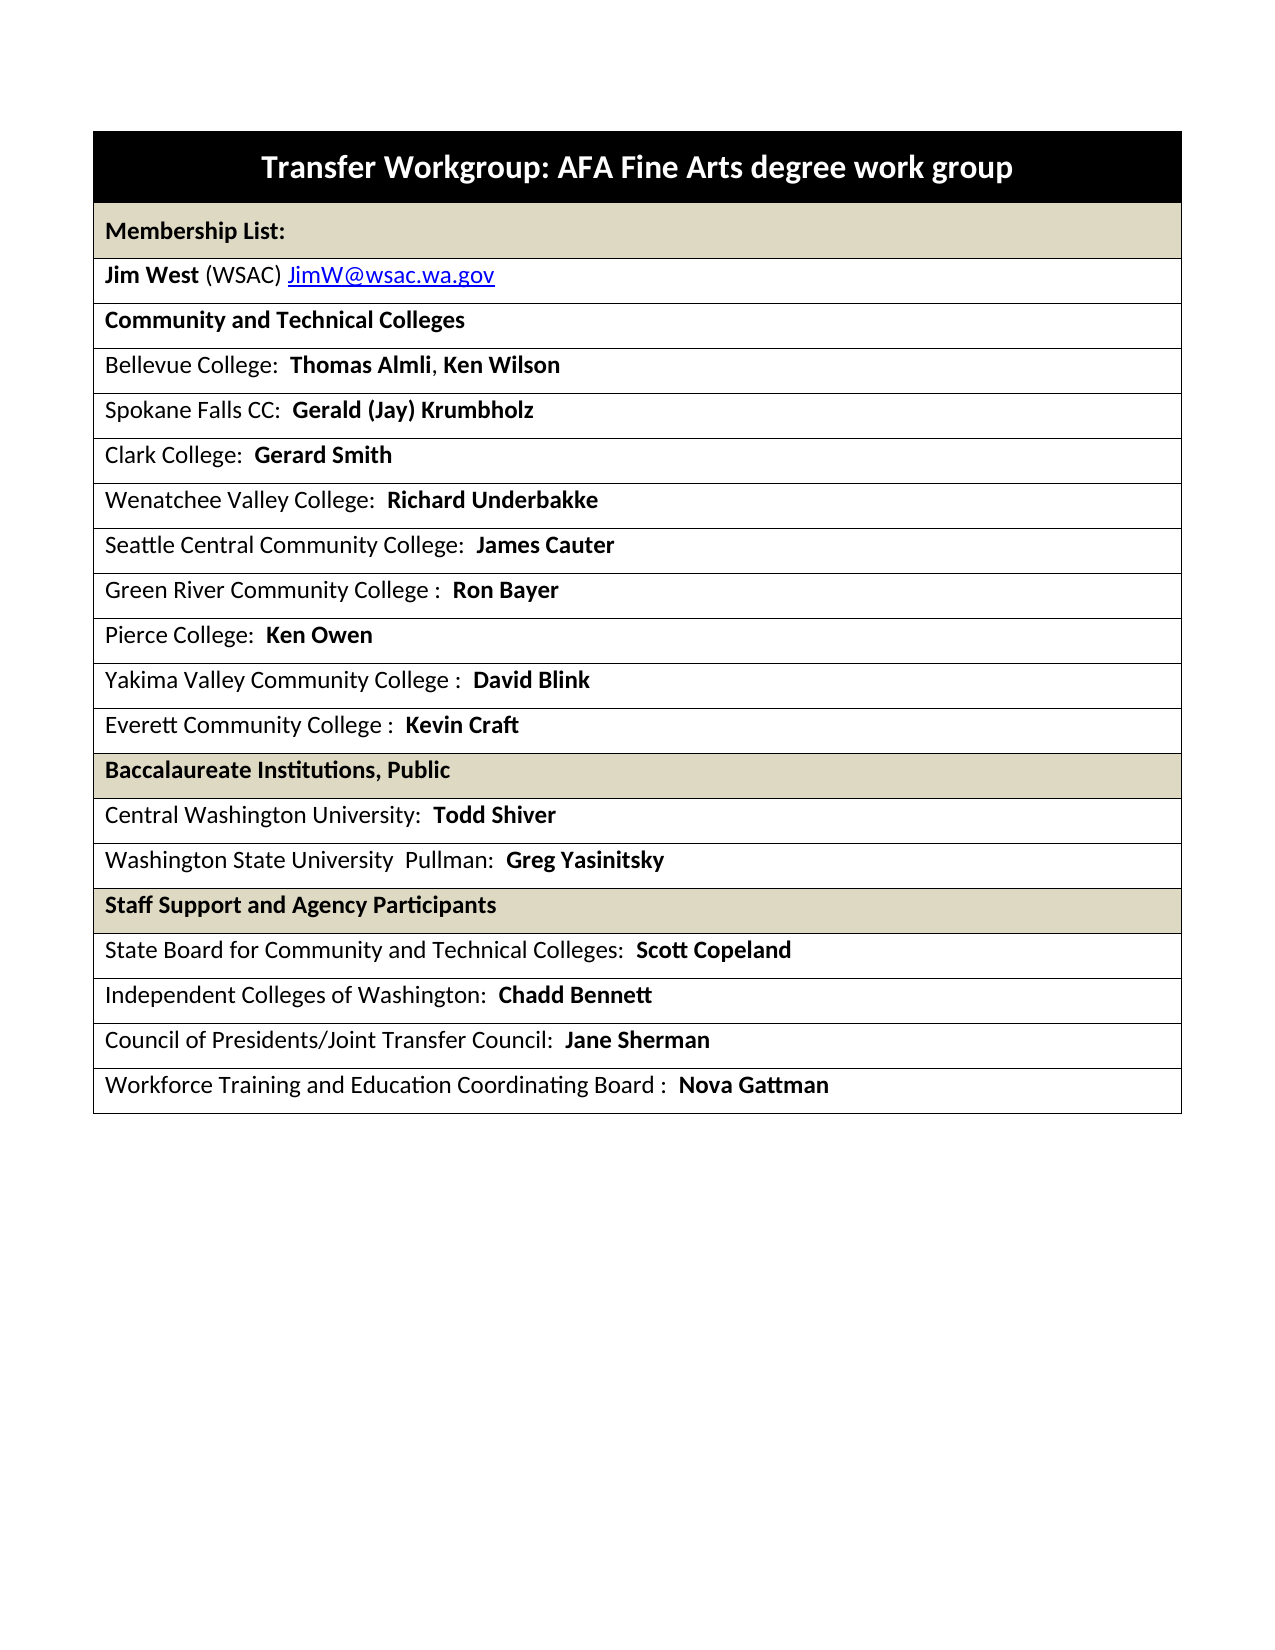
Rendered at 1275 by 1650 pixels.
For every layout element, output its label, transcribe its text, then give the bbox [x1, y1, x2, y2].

table_cell Community and Technical Colleges [94, 304, 1181, 348]
table_cell Council of Presidents/Joint Transfer Council: Jane Sherman [94, 1024, 1181, 1068]
table_cell Jim West (WSAC) JimW@wsac.wa.gov [94, 259, 1181, 303]
table_cell Baccalaureate Institutions, Public [94, 754, 1181, 798]
table_cell Washington State University Pullman: Greg Yasinitsky [94, 844, 1181, 888]
table_cell Independent Colleges of Washington: Chadd Bennett [94, 979, 1181, 1023]
table_cell Green River Community College : Ron Bayer [94, 574, 1181, 618]
table_cell Staff Support and Agency Participants [94, 889, 1181, 933]
table_cell Everett Community College : Kevin Craft [94, 709, 1181, 753]
table_cell Central Washington University: Todd Shiver [94, 799, 1181, 843]
table_cell Spokane Falls CC: Gerald (Jay) Krumbholz [94, 394, 1181, 438]
table_cell Seattle Central Community College: James Cauter [94, 529, 1181, 573]
table_header Transfer Workgroup: AFA Fine Arts degree work group [94, 132, 1181, 202]
table_cell Clark College: Gerard Smith [94, 439, 1181, 483]
table_cell Bellevue College: Thomas Almli, Ken Wilson [94, 349, 1181, 393]
table_cell Wenatchee Valley College: Richard Underbakke [94, 484, 1181, 528]
table_cell Yakima Valley Community College : David Blink [94, 664, 1181, 708]
table_cell Pierce College: Ken Owen [94, 619, 1181, 663]
table_cell State Board for Community and Technical Colleges: Scott Copeland [94, 934, 1181, 978]
table_cell Membership List: [94, 203, 1181, 258]
table_cell Workforce Training and Education Coordinating Board : Nova Gattman [94, 1069, 1181, 1113]
